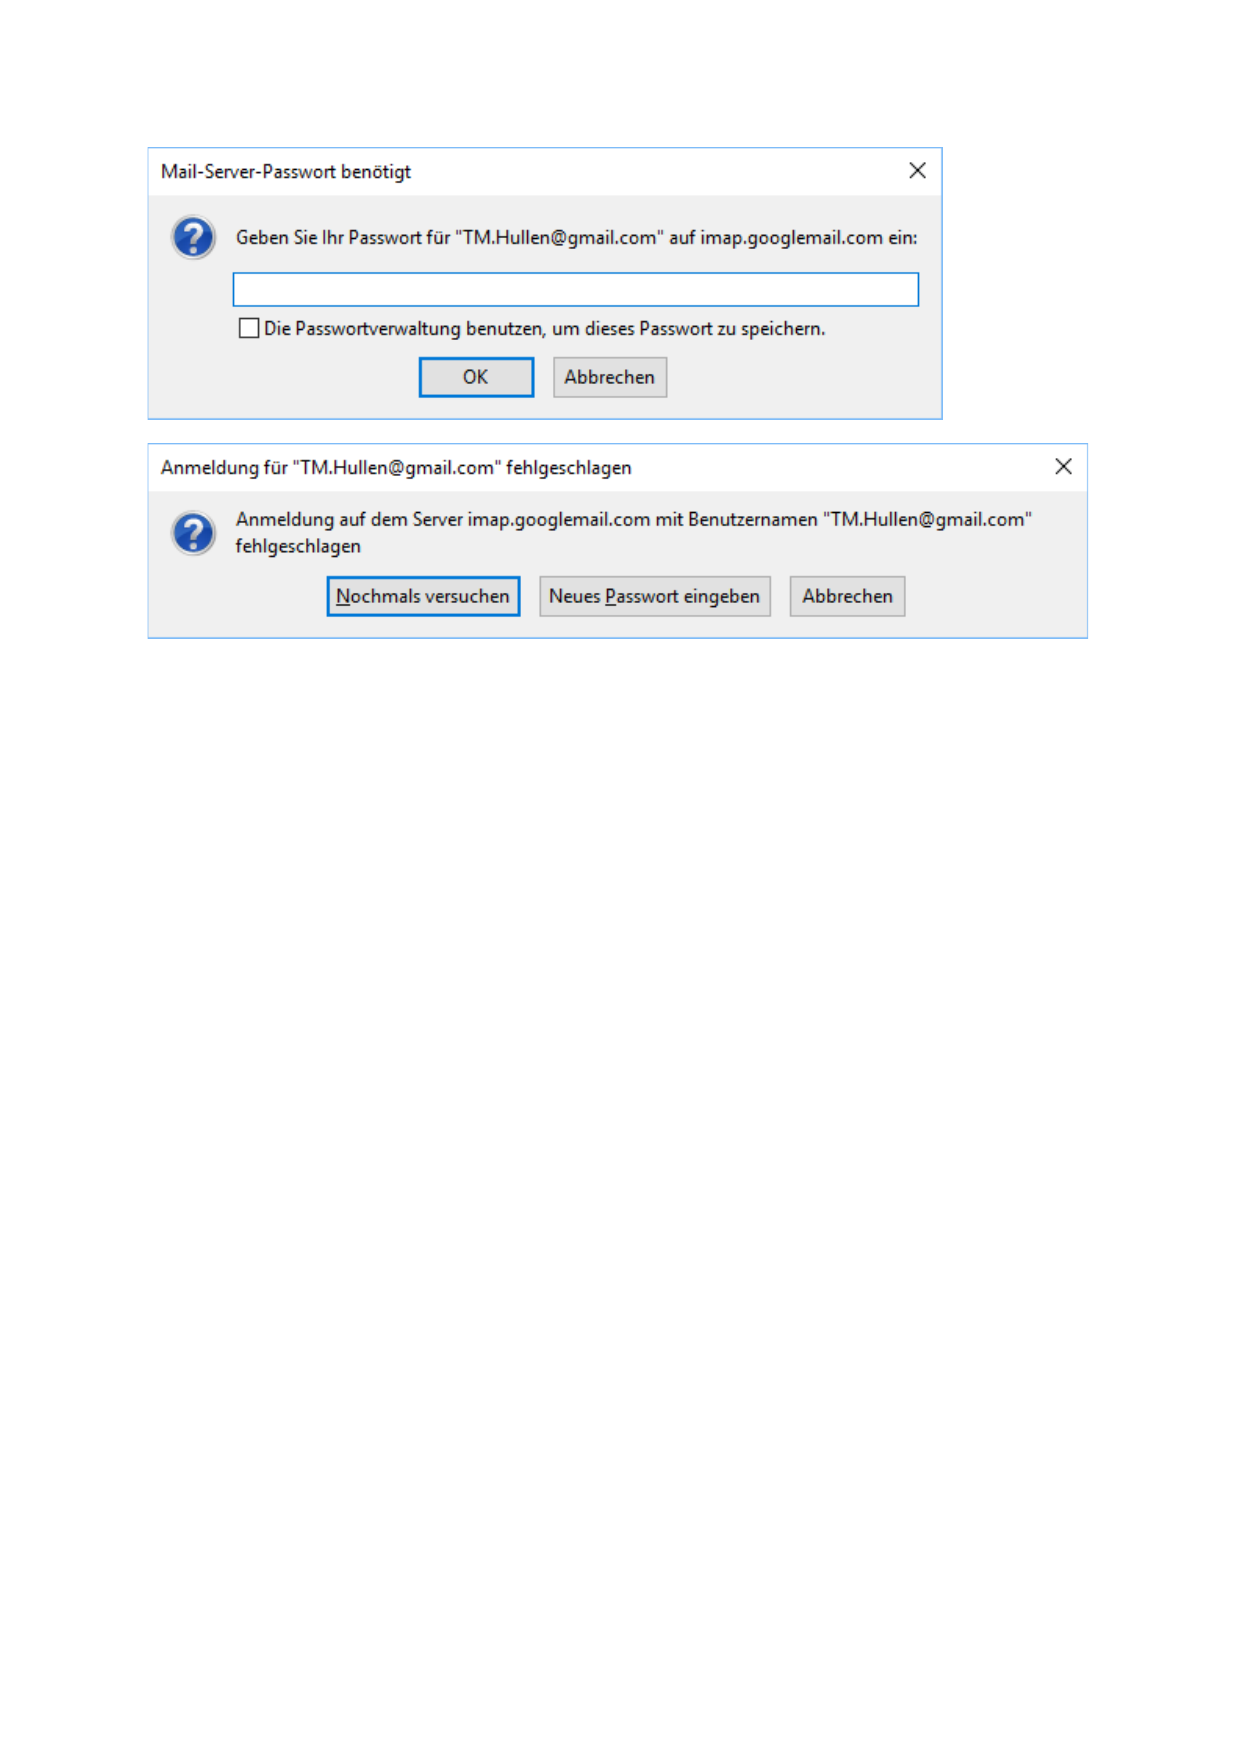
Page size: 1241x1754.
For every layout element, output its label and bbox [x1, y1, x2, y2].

picture [147, 443, 1089, 639]
picture [147, 147, 943, 420]
